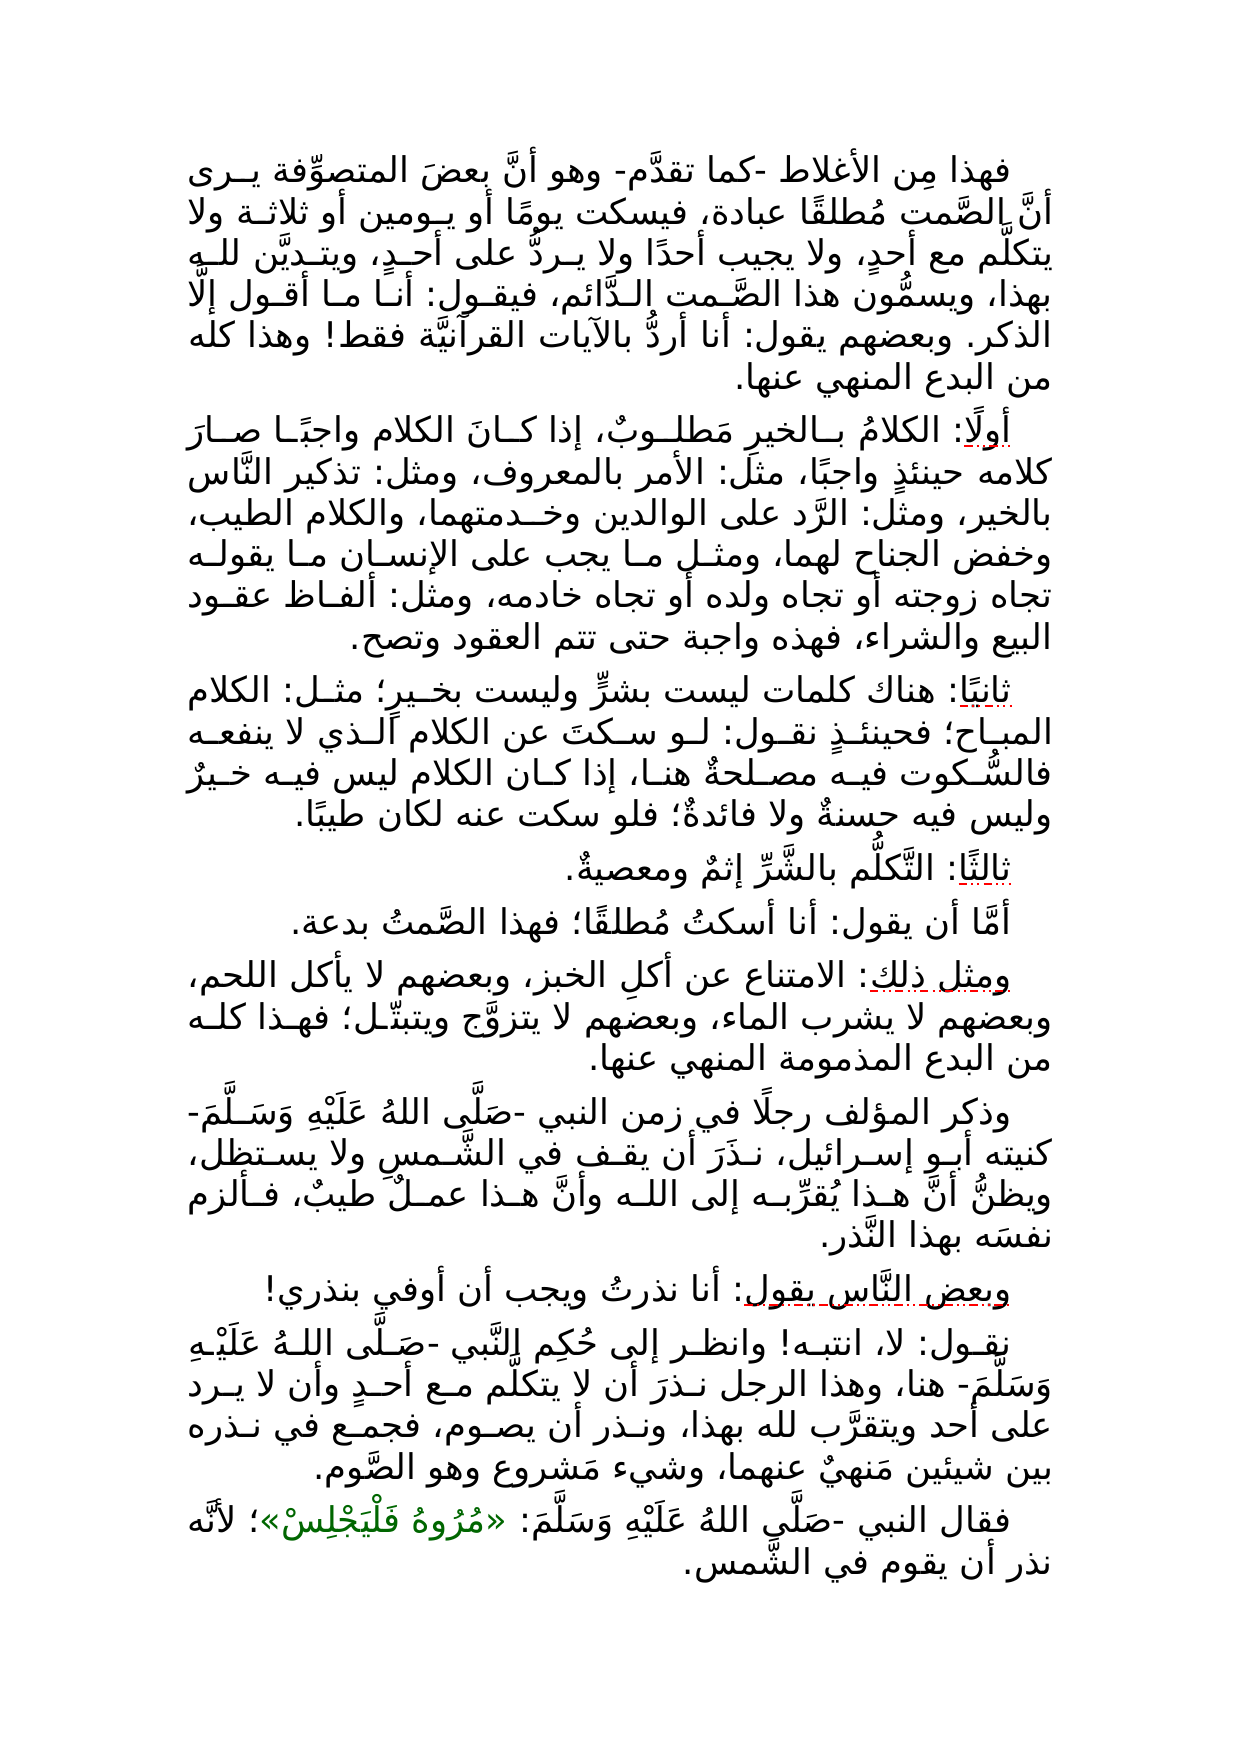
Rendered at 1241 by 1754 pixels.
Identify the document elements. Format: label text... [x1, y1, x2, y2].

text وبعض النَّاس يقول: أنا نذرتُ ويجب أن أوفي بنذري! [187, 1269, 1053, 1310]
text ثالثًا: التَّكلُّم بالشَّرِّ إثمٌ ومعصيةٌ. [187, 847, 1053, 889]
text فقال النبي -صَلَّى اللهُ عَلَيْهِ وَسَلَّمَ: «مُرُوهُ فَلْيَجْلِسْ»؛ لأنَّه نذر أن يقوم في الشَّمس. [187, 1500, 1053, 1582]
text فهذا مِن الأغلاط -كما تقدَّم- وهو أنَّ بعضَ المتصوِّفة يرى أنَّ الصَّمت مُطلقًا عبادة، فيسكت يومًا أو يومين أو ثلاثة ولا يتكلَّم مع أحدٍ، ولا يجيب أحدًا ولا يردُّ على أحدٍ، ويتديَّن لله بهذا، ويسمُّون هذا الصَّمت الدَّائم، فيقول: أنا ما أقول إلَّا الذكر. وبعضهم يقول: أنا أردُّ بالآيات القرآنيَّة فقط! وهذا كله من البدع المنهي عنها. [187, 150, 1053, 397]
text أولًا: الكلامُ بالخيرِ مَطلوبٌ، إذا كانَ الكلام واجبًا صارَ كلامه حينئذٍ واجبًا، مثل: الأمر بالمعروف، ومثل: تذكير النَّاس بالخير، ومثل: الرَّد على الوالدين وخدمتهما، والكلام الطيب، وخفض الجناح لهما، ومثل ما يجب على الإنسان ما يقوله تجاه زوجته أو تجاه ولده أو تجاه خادمه، ومثل: ألفاظ عقود البيع والشراء، فهذه واجبة حتى تتم العقود وتصح. [187, 410, 1053, 657]
text أمَّا أن يقول: أنا أسكتُ مُطلقًا؛ فهذا الصَّمتُ بدعة. [187, 901, 1053, 942]
text ومثل ذلك: الامتناع عن أكلِ الخبز، وبعضهم لا يأكل اللحم، وبعضهم لا يشرب الماء، وبعضهم لا يتزوَّج ويتبتّل؛ فهذا كله من البدع المذمومة المنهي عنها. [187, 955, 1053, 1079]
text وذكر المؤلف رجلًا في زمن النبي -صَلَّى اللهُ عَلَيْهِ وَسَلَّمَ- كنيته أبو إسرائيل، نذَرَ أن يقف في الشَّمسِ ولا يستظل، ويظنُّ أنَّ هذا يُقرِّبه إلى الله وأنَّ هذا عملٌ طيبٌ، فألزم نفسَه بهذا النَّذر. [187, 1091, 1053, 1256]
text نقول: لا، انتبه! وانظر إلى حُكِم النَّبي -صَلَّى اللهُ عَلَيْهِ وَسَلَّمَ- هنا، وهذا الرجل نذرَ أن لا يتكلَّم مع أحدٍ وأن لا يرد على أحد ويتقرَّب لله بهذا، ونذر أن يصوم، فجمع في نذره بين شيئين مَنهيٌ عنهما، وشيء مَشروع وهو الصَّوم. [187, 1322, 1053, 1487]
text ثانيًا: هناك كلمات ليست بشرٍّ وليست بخيرٍ؛ مثل: الكلام المباح؛ فحينئذٍ نقول: لو سكتَ عن الكلام الذي لا ينفعه فالسُّكوت فيه مصلحةٌ هنا، إذا كان الكلام ليس فيه خيرٌ وليس فيه حسنةٌ ولا فائدةٌ؛ فلو سكت عنه لكان طيبًا. [187, 670, 1053, 835]
